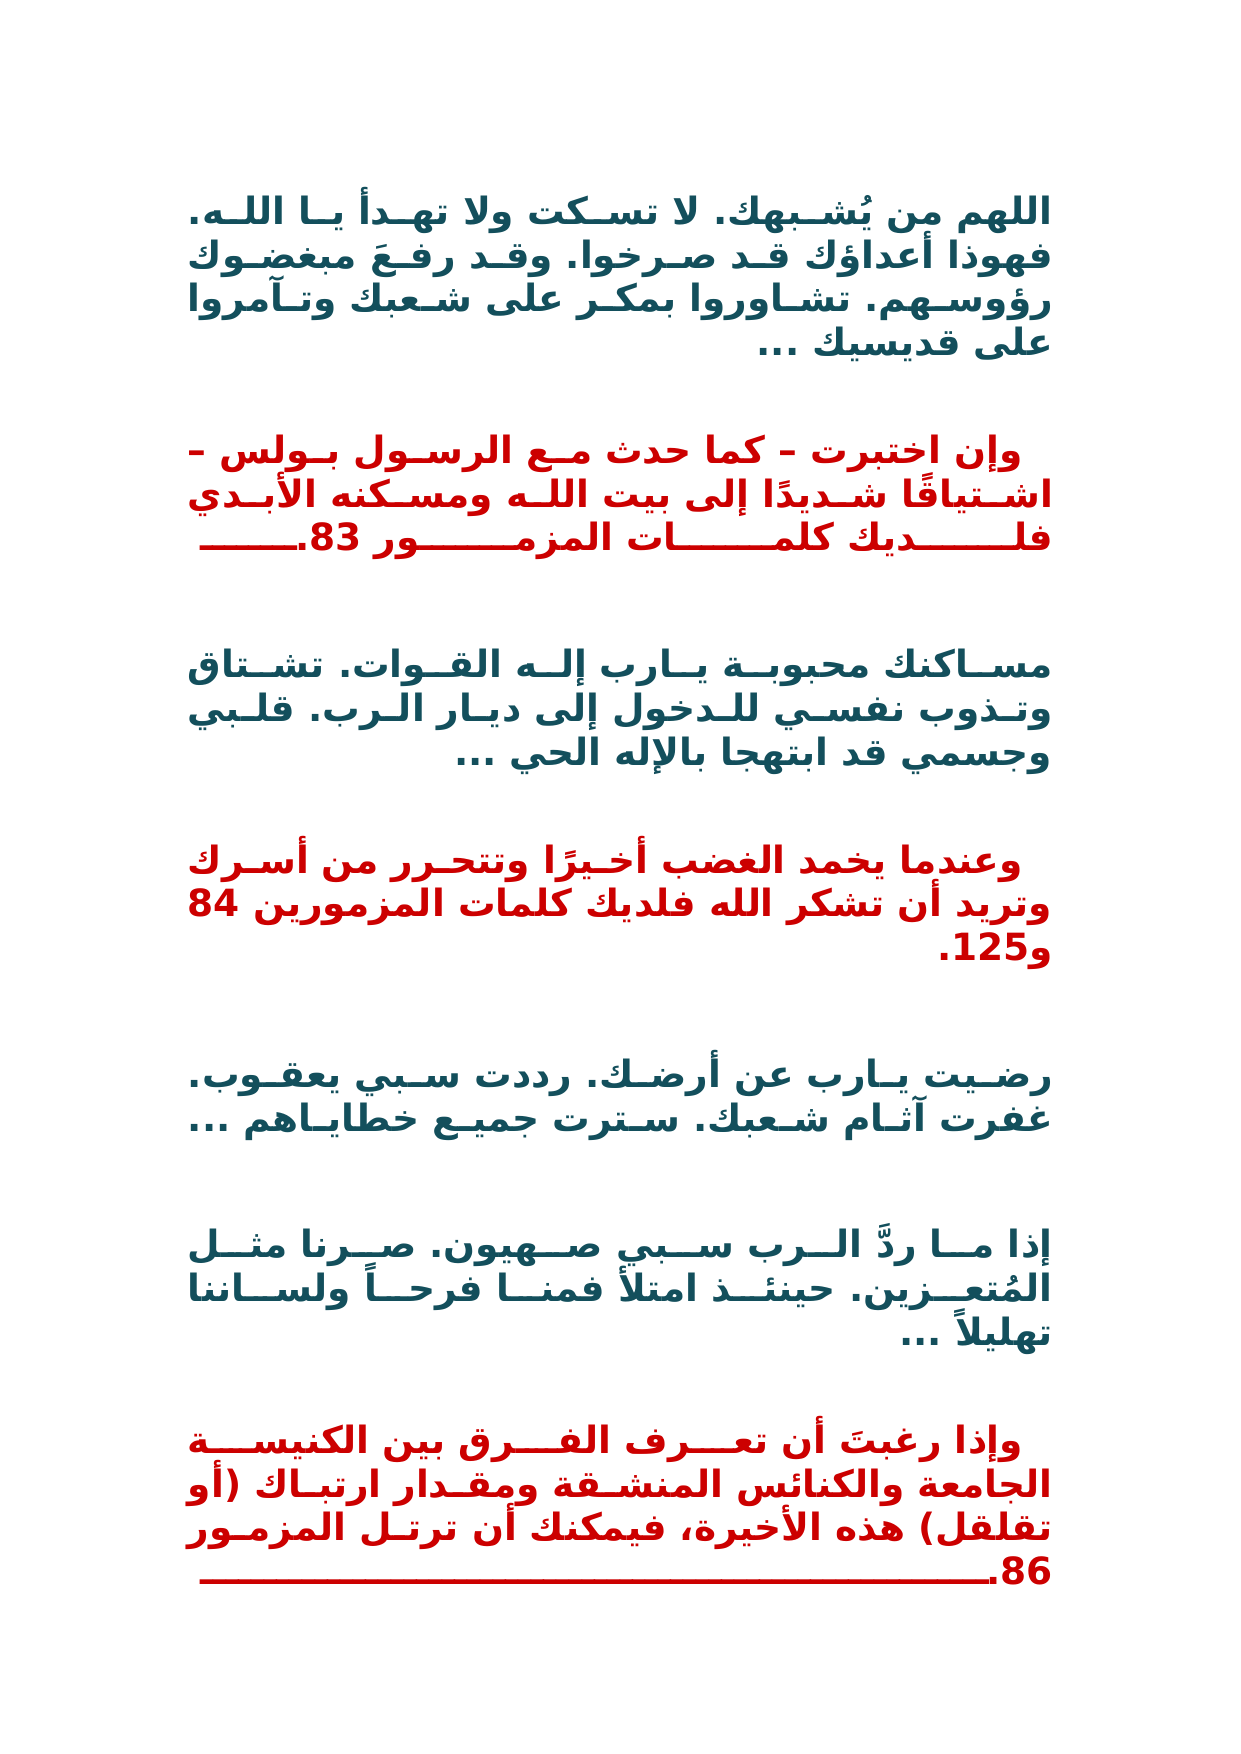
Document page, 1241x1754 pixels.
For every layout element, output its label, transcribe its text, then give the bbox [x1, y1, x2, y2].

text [187, 150, 1053, 364]
text وإن اختبرت – كما حدث مع الرسول بولس – اشتياقًا شديدًا إلى بيت الله ومسكنه الأبدي فلديك كلمات المزمور 83. مساكنك محبوبة يارب إله القوات. تشتاق وتذوب نفسي للدخول إلى ديار الرب. قلبي وجسمي قد ابتهجا بالإله الحي ... [187, 429, 1053, 774]
text وعندما يخمد الغضب أخيرًا وتتحرر من أسرك وتريد أن تشكر الله فلديك كلمات المزمورين 84 و125. رضيت يارب عن أرضك. رددت سبي يعقوب. غفرت آثام شعبك. سترت جميع خطاياهم ... إذا ما ردَّ الرب سبي صهيون. صرنا مثل المُتعزين. حينئذ امتلأ فمنا فرحاً ولساننا تهليلاً ... [187, 838, 1053, 1354]
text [187, 1419, 1053, 1593]
